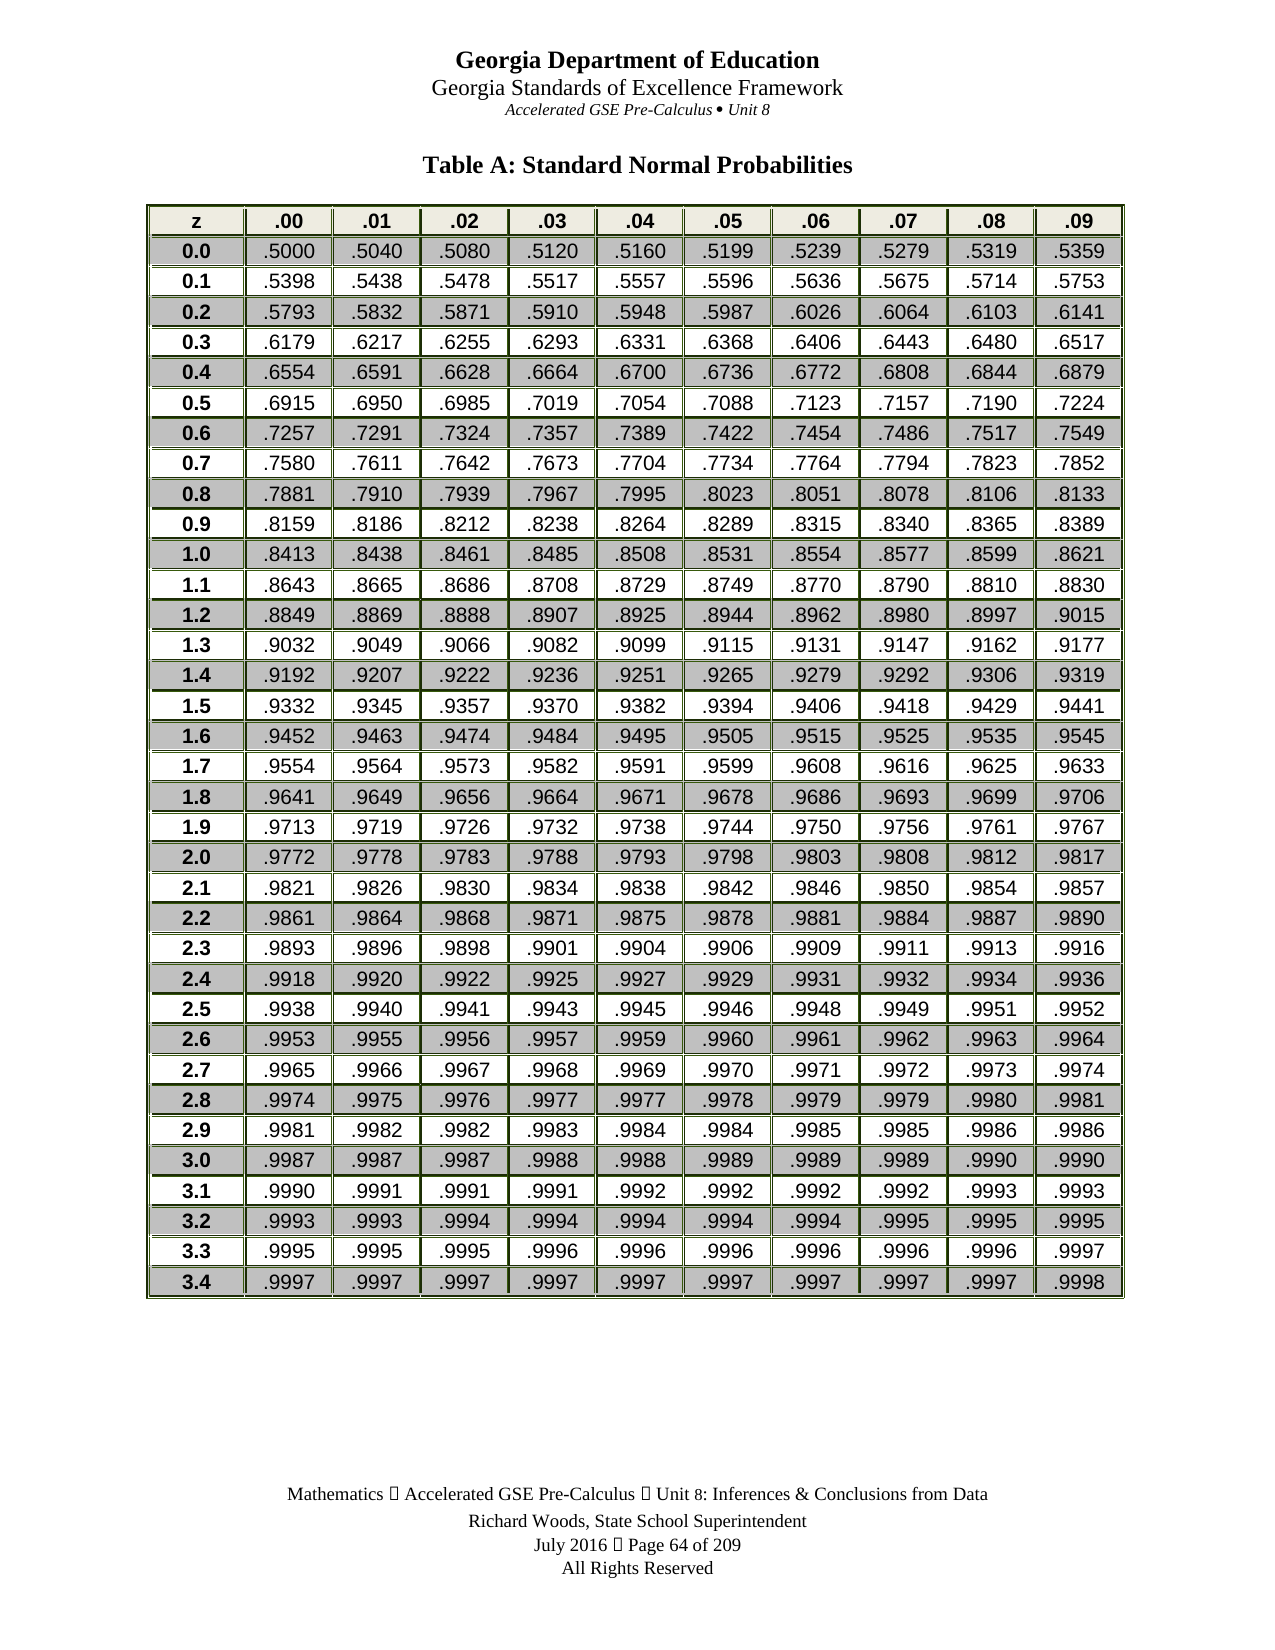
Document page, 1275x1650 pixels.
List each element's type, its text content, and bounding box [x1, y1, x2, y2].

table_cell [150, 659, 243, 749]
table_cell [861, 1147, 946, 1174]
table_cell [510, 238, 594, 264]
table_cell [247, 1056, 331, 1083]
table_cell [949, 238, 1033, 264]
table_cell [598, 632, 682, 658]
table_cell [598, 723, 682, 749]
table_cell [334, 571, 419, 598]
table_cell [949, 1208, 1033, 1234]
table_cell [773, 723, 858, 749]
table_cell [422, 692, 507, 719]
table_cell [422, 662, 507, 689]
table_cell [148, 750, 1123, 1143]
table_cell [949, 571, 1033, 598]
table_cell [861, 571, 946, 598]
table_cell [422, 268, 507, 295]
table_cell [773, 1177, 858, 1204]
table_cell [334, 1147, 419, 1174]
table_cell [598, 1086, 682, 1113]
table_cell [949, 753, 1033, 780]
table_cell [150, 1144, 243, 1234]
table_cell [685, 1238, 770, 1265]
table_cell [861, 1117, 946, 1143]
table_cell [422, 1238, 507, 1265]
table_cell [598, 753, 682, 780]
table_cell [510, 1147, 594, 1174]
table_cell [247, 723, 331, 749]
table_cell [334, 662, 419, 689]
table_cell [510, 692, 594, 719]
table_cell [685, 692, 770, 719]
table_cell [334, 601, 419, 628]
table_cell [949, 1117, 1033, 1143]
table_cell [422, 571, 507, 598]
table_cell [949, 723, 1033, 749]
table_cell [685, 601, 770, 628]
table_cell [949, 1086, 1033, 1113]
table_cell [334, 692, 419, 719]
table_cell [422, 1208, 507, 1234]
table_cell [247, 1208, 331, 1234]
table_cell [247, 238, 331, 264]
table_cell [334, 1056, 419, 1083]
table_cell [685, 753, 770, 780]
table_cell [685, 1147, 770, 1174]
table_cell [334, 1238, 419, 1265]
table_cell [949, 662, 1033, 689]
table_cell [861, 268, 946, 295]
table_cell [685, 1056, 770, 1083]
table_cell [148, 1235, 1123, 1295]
text Table A: Standard Normal Probabilities [150, 150, 1125, 179]
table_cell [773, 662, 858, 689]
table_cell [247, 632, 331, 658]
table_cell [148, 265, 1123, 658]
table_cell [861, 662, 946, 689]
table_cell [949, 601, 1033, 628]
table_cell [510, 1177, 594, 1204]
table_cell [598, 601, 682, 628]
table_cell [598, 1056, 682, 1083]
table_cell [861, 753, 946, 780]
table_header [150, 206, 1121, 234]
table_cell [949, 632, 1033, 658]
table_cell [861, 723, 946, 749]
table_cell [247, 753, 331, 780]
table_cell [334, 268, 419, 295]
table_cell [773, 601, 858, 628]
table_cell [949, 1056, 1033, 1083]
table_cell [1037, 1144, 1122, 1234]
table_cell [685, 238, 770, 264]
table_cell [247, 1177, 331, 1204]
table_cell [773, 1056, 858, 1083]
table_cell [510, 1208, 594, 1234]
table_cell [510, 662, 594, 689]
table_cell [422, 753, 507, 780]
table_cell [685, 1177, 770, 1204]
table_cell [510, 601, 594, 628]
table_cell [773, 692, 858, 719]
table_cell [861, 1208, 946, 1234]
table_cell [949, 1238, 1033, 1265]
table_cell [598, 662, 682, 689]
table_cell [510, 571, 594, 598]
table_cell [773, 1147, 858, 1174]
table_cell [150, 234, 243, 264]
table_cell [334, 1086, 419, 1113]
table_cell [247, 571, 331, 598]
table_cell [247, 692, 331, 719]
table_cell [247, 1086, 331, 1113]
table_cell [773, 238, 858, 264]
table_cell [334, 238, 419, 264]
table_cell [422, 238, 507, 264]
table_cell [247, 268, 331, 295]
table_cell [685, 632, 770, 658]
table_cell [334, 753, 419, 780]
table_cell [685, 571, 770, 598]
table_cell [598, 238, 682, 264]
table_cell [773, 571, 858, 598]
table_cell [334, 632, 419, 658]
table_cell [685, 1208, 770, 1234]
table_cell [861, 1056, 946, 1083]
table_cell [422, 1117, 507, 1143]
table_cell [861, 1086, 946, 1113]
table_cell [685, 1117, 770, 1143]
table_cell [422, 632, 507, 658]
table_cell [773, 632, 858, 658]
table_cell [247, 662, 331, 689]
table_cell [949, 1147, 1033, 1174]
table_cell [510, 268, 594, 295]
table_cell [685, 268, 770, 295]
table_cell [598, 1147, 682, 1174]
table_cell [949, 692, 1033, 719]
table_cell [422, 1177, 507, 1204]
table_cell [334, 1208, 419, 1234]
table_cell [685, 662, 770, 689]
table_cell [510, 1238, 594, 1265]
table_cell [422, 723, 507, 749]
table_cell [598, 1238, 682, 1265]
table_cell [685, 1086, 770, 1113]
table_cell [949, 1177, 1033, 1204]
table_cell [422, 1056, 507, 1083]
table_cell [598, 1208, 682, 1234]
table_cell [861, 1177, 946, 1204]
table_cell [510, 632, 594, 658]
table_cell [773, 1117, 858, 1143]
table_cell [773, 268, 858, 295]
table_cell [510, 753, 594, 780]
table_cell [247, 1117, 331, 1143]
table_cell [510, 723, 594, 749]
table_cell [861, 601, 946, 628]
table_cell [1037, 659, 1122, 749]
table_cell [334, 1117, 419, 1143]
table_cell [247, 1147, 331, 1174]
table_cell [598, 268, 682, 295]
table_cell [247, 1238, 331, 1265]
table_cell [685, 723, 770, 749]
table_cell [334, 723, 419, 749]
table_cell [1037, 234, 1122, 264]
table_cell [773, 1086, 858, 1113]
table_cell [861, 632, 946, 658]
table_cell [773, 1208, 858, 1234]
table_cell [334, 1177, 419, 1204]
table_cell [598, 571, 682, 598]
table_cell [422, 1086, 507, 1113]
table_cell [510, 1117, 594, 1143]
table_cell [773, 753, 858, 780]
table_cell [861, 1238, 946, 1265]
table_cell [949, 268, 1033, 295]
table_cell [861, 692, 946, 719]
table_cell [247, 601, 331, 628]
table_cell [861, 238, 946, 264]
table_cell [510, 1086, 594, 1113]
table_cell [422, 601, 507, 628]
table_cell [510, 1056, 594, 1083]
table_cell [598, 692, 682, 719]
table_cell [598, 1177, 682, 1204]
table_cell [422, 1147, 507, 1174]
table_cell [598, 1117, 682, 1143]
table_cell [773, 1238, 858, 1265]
